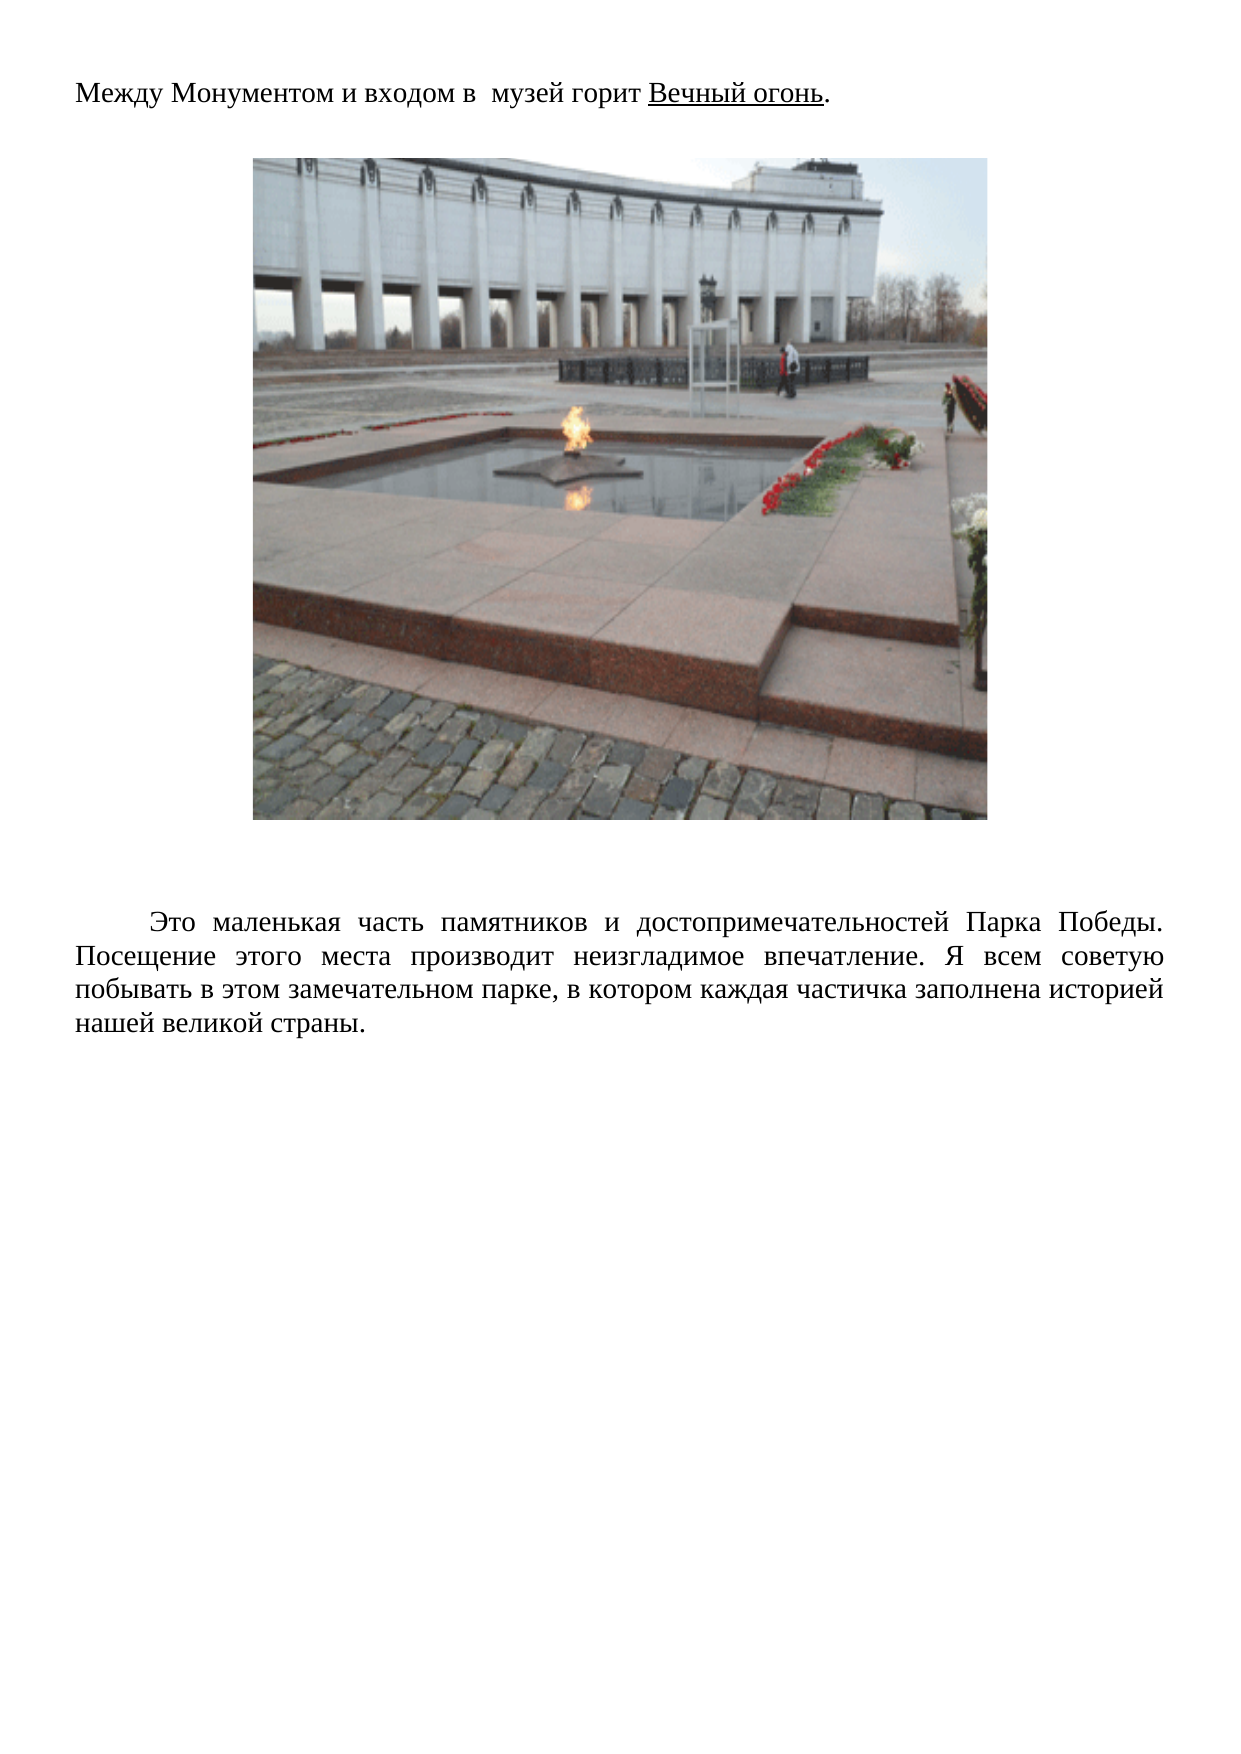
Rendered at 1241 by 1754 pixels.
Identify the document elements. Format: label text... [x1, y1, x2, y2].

text Это маленькая часть памятников и достопримечательностей Парка Победы. Посещение этого места производит неизгладимое впечатление. Я всем советую побывать в этом замечательном парке, в котором каждая частичка заполнена историей нашей великой страны. [75, 904, 1165, 1039]
picture [252, 158, 988, 820]
text Между Монументом и входом в музей горит Вечный огонь. [75, 75, 1165, 108]
